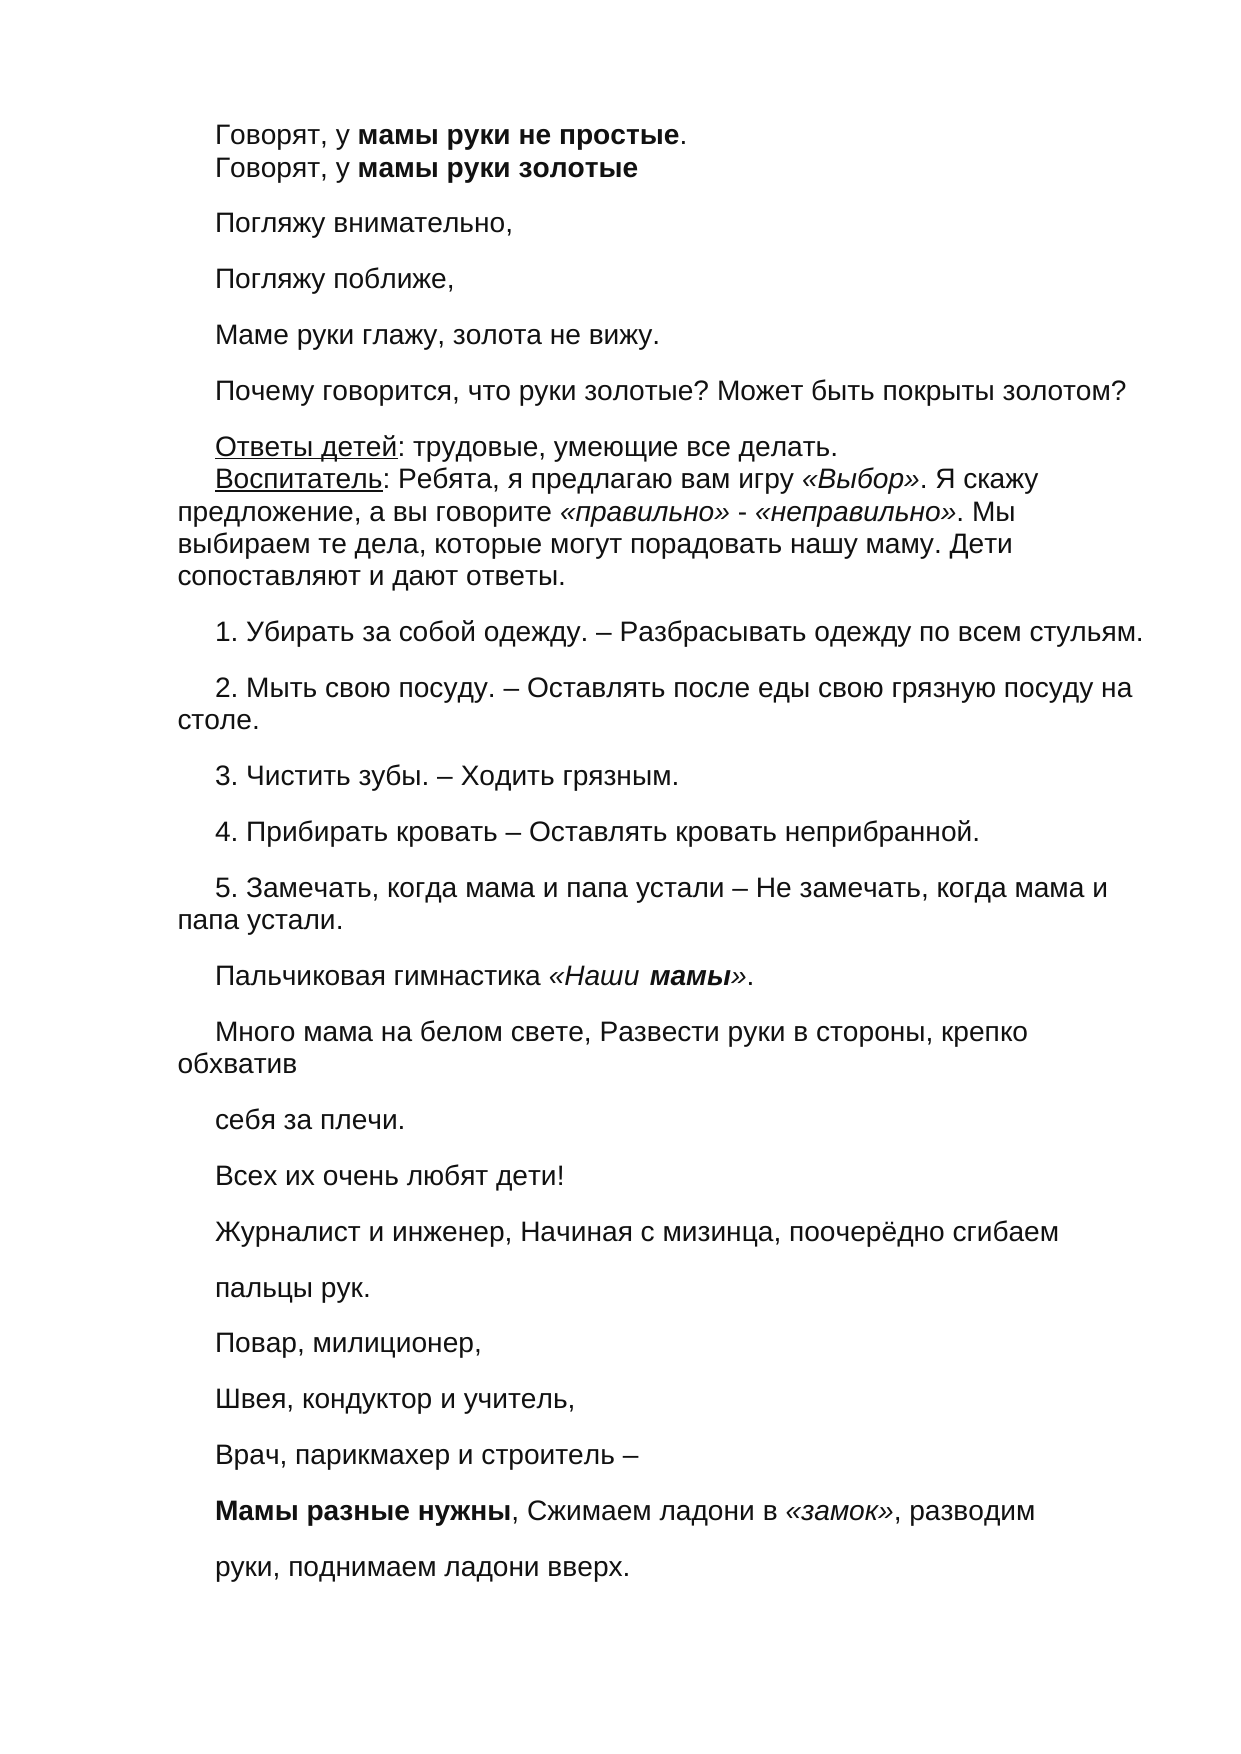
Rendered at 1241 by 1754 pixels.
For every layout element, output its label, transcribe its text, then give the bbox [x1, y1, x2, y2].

text 1. Убирать за собой одежду. – Разбрасывать одежду по всем стульям. [177, 615, 1152, 647]
text пальцы рук. [177, 1271, 1152, 1303]
text Повар, милиционер, [177, 1326, 1152, 1359]
text Говорят, у мамы руки не простые. [177, 118, 1152, 151]
text Мамы разные нужны, Сжимаем ладони в «замок», разводим [177, 1494, 1152, 1526]
text Швея, кондуктор и учитель, [177, 1382, 1152, 1415]
text Журналист и инженер, Начиная с мизинца, поочерёдно сгибаем [177, 1215, 1152, 1247]
text 4. Прибирать кровать – Оставлять кровать неприбранной. [177, 815, 1152, 847]
text Говорят, у мамы руки золотые [177, 151, 1152, 183]
text Много мама на белом свете, Развести руки в стороны, крепко обхватив [177, 1015, 1152, 1080]
text 5. Замечать, когда мама и папа устали – Не замечать, когда мама и папа устали. [177, 871, 1152, 936]
text Погляжу поближе, [177, 262, 1152, 294]
text Маме руки глажу, золота не вижу. [177, 318, 1152, 350]
text Ответы детей: трудовые, умеющие все делать. [177, 430, 1152, 462]
text Почему говорится, что руки золотые? Может быть покрыты золотом? [177, 374, 1152, 406]
text Воспитатель: Ребята, я предлагаю вам игру «Выбор». Я скажу предложение, а вы говорите «правильно» - «неправильно». Мы выбираем те дела, которые могут порадовать нашу маму. Дети сопоставляют и дают ответы. [177, 462, 1152, 592]
text руки, поднимаем ладони вверх. [177, 1550, 1152, 1582]
text Пальчиковая гимнастика «Наши мамы». [177, 959, 1152, 991]
text Всех их очень любят дети! [177, 1159, 1152, 1191]
text себя за плечи. [177, 1103, 1152, 1136]
text 3. Чистить зубы. – Ходить грязным. [177, 759, 1152, 792]
text Врач, парикмахер и строитель – [177, 1438, 1152, 1471]
text Погляжу внимательно, [177, 206, 1152, 239]
text 2. Мыть свою посуду. – Оставлять после еды свою грязную посуду на столе. [177, 671, 1152, 736]
